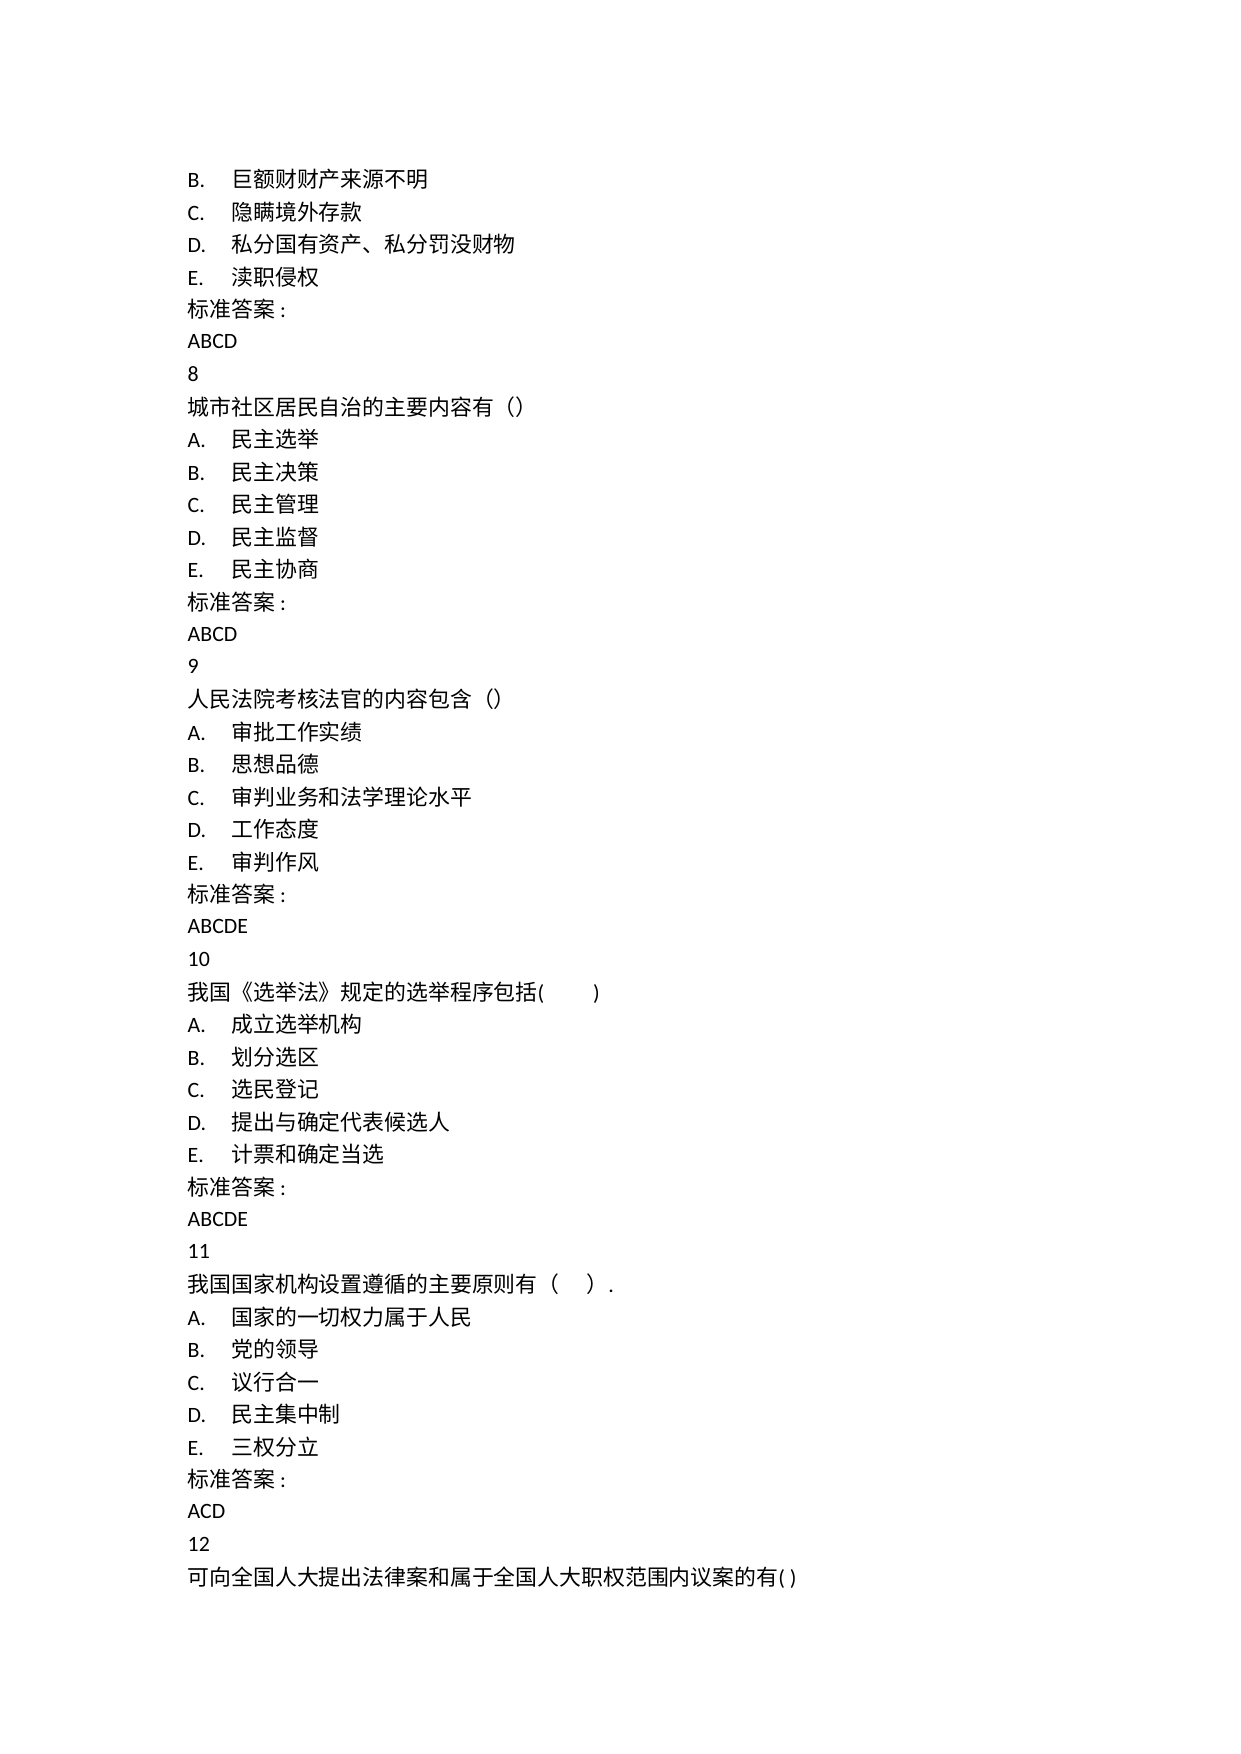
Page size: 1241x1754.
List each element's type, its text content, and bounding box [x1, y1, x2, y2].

text E. 三权分立 [187, 1429, 1053, 1462]
text 标准答案 : [187, 584, 1053, 617]
text A. 审批工作实绩 [187, 714, 1053, 747]
text B. 民主决策 [187, 454, 1053, 487]
text ABCD [187, 617, 1053, 649]
text E. 计票和确定当选 [187, 1137, 1053, 1169]
text ACD [187, 1494, 1053, 1527]
text 我国国家机构设置遵循的主要原则有（ ）. [187, 1267, 1053, 1299]
text 8 [187, 357, 1053, 389]
text E. 审判作风 [187, 844, 1053, 877]
text 10 [187, 942, 1053, 974]
text D. 私分国有资产、私分罚没财物 [187, 227, 1053, 259]
text C. 审判业务和法学理论水平 [187, 779, 1053, 812]
text ABCD [187, 324, 1053, 357]
text C. 民主管理 [187, 487, 1053, 519]
text A. 成立选举机构 [187, 1007, 1053, 1039]
text 9 [187, 649, 1053, 682]
text C. 隐瞒境外存款 [187, 194, 1053, 227]
text 标准答案 : [187, 292, 1053, 324]
text D. 民主集中制 [187, 1397, 1053, 1429]
text 城市社区居民自治的主要内容有（） [187, 389, 1053, 422]
text 人民法院考核法官的内容包含（） [187, 682, 1053, 714]
text ABCDE [187, 909, 1053, 942]
text B. 党的领导 [187, 1332, 1053, 1364]
text E. 民主协商 [187, 552, 1053, 584]
text D. 提出与确定代表候选人 [187, 1104, 1053, 1137]
text C. 选民登记 [187, 1072, 1053, 1104]
text B. 巨额财财产来源不明 [187, 162, 1053, 194]
text A. 国家的一切权力属于人民 [187, 1299, 1053, 1332]
text B. 划分选区 [187, 1039, 1053, 1072]
text D. 工作态度 [187, 812, 1053, 844]
text 标准答案 : [187, 1462, 1053, 1494]
text 11 [187, 1234, 1053, 1267]
text 标准答案 : [187, 877, 1053, 909]
text 标准答案 : [187, 1169, 1053, 1202]
text D. 民主监督 [187, 519, 1053, 552]
text C. 议行合一 [187, 1364, 1053, 1397]
text E. 渎职侵权 [187, 259, 1053, 292]
text 可向全国人大提出法律案和属于全国人大职权范围内议案的有( ) [187, 1559, 1053, 1592]
text ABCDE [187, 1202, 1053, 1234]
text A. 民主选举 [187, 422, 1053, 454]
text 我国《选举法》规定的选举程序包括( ) [187, 974, 1053, 1007]
text B. 思想品德 [187, 747, 1053, 779]
text 12 [187, 1527, 1053, 1559]
